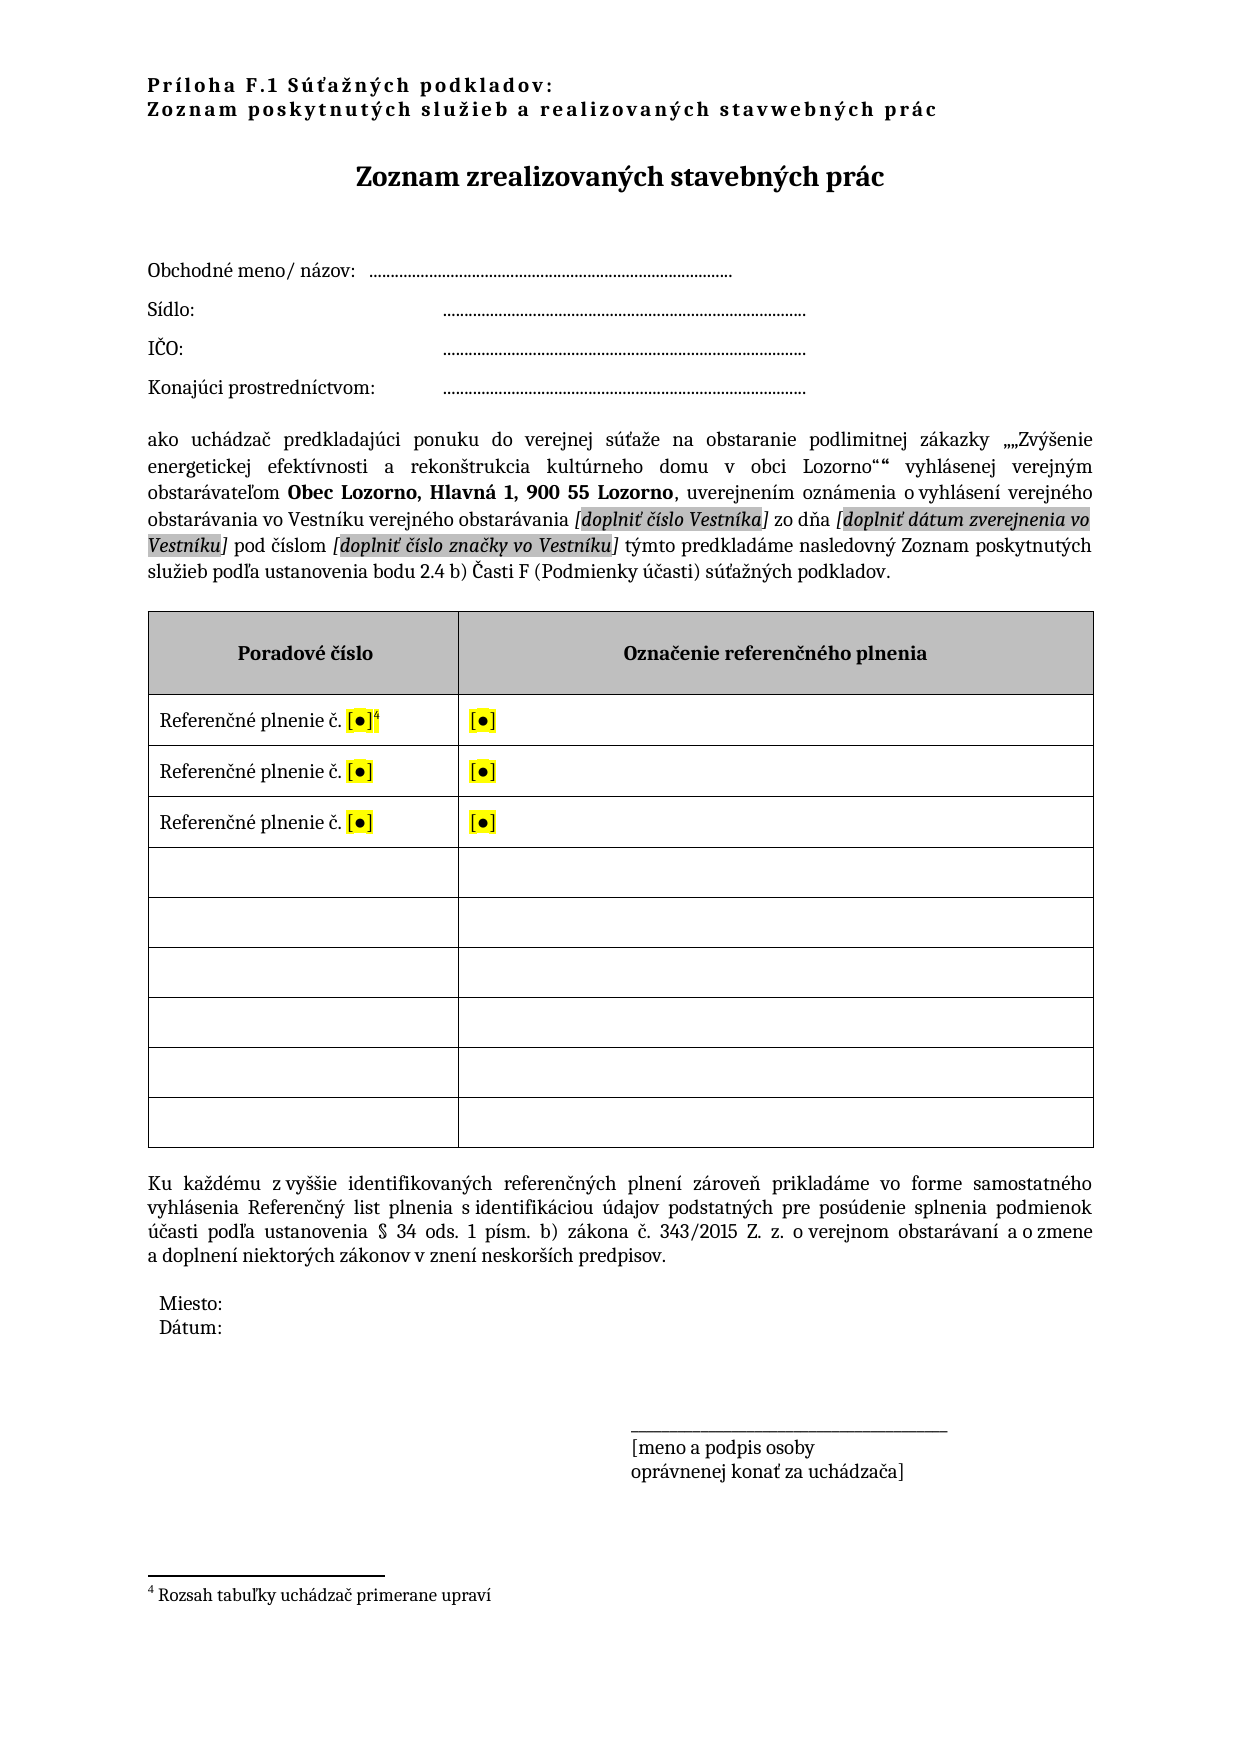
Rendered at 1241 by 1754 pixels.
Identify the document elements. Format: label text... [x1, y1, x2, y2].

table_cell Referenčné plnenie č. [●] [149, 695, 458, 745]
text Konajúci prostredníctvom: ..................................................................................... [148, 375, 1093, 399]
table_header Miesto: Dátum: [148, 1292, 619, 1507]
table_cell [459, 1048, 1093, 1097]
text IČO: ..................................................................................... [148, 337, 1093, 361]
table_cell [149, 948, 458, 997]
table_cell [●] [459, 695, 1093, 745]
table_cell Referenčné plnenie č. [●] [149, 797, 458, 847]
table_cell [149, 998, 458, 1047]
table_cell [459, 848, 1093, 897]
table_cell [459, 898, 1093, 947]
text Zoznam zrealizovaných stavebných prác [148, 160, 1093, 194]
table_cell [149, 848, 458, 897]
table_cell Referenčné plnenie č. [●] [149, 746, 458, 796]
table_cell [459, 948, 1093, 997]
text Sídlo: ..................................................................................... [148, 298, 1093, 322]
table_header _________________________________________ [meno a podpis osoby oprávnenej konať za uchádzača] [620, 1292, 1092, 1507]
table_header Označenie referenčného plnenia [459, 612, 1093, 694]
table_cell [149, 1048, 458, 1097]
table_cell [●] [459, 797, 1093, 847]
table_cell [●] [459, 746, 1093, 796]
table_header Poradové číslo [149, 612, 458, 694]
text Ku každému z vyššie identifikovaných referenčných plnení zároveň prikladáme vo forme samostatného vyhlásenia Referenčný list plnenia s identifikáciou údajov podstatných pre posúdenie splnenia podmienok účasti podľa ustanovenia § 34 ods. 1 písm. b) zákona č. 343/2015 Z. z. o verejnom obstarávaní a o zmene a doplnení niektorých zákonov v znení neskorších predpisov. [148, 1172, 1093, 1268]
table_cell [149, 898, 458, 947]
table_cell [459, 1098, 1093, 1147]
text ako uchádzač predkladajúci ponuku do verejnej súťaže na obstaranie podlimitnej zákazky „„Zvýšenie energetickej efektívnosti a rekonštrukcia kultúrneho domu v obci Lozorno““ vyhlásenej verejným obstarávateľom Obec Lozorno, Hlavná 1, 900 55 Lozorno, uverejnením oznámenia o vyhlásení verejného obstarávania vo Vestníku verejného obstarávania [doplniť číslo Vestníka] zo dňa [doplniť dátum zverejnenia vo Vestníku] pod číslom [doplniť číslo značky vo Vestníku] týmto predkladáme nasledovný Zoznam poskytnutých služieb podľa ustanovenia bodu 2.4 b) Časti F (Podmienky účasti) súťažných podkladov. [148, 428, 1093, 584]
text Obchodné meno/ názov: ..................................................................................... [148, 259, 1093, 283]
table_cell [459, 998, 1093, 1047]
table_cell [149, 1098, 458, 1147]
